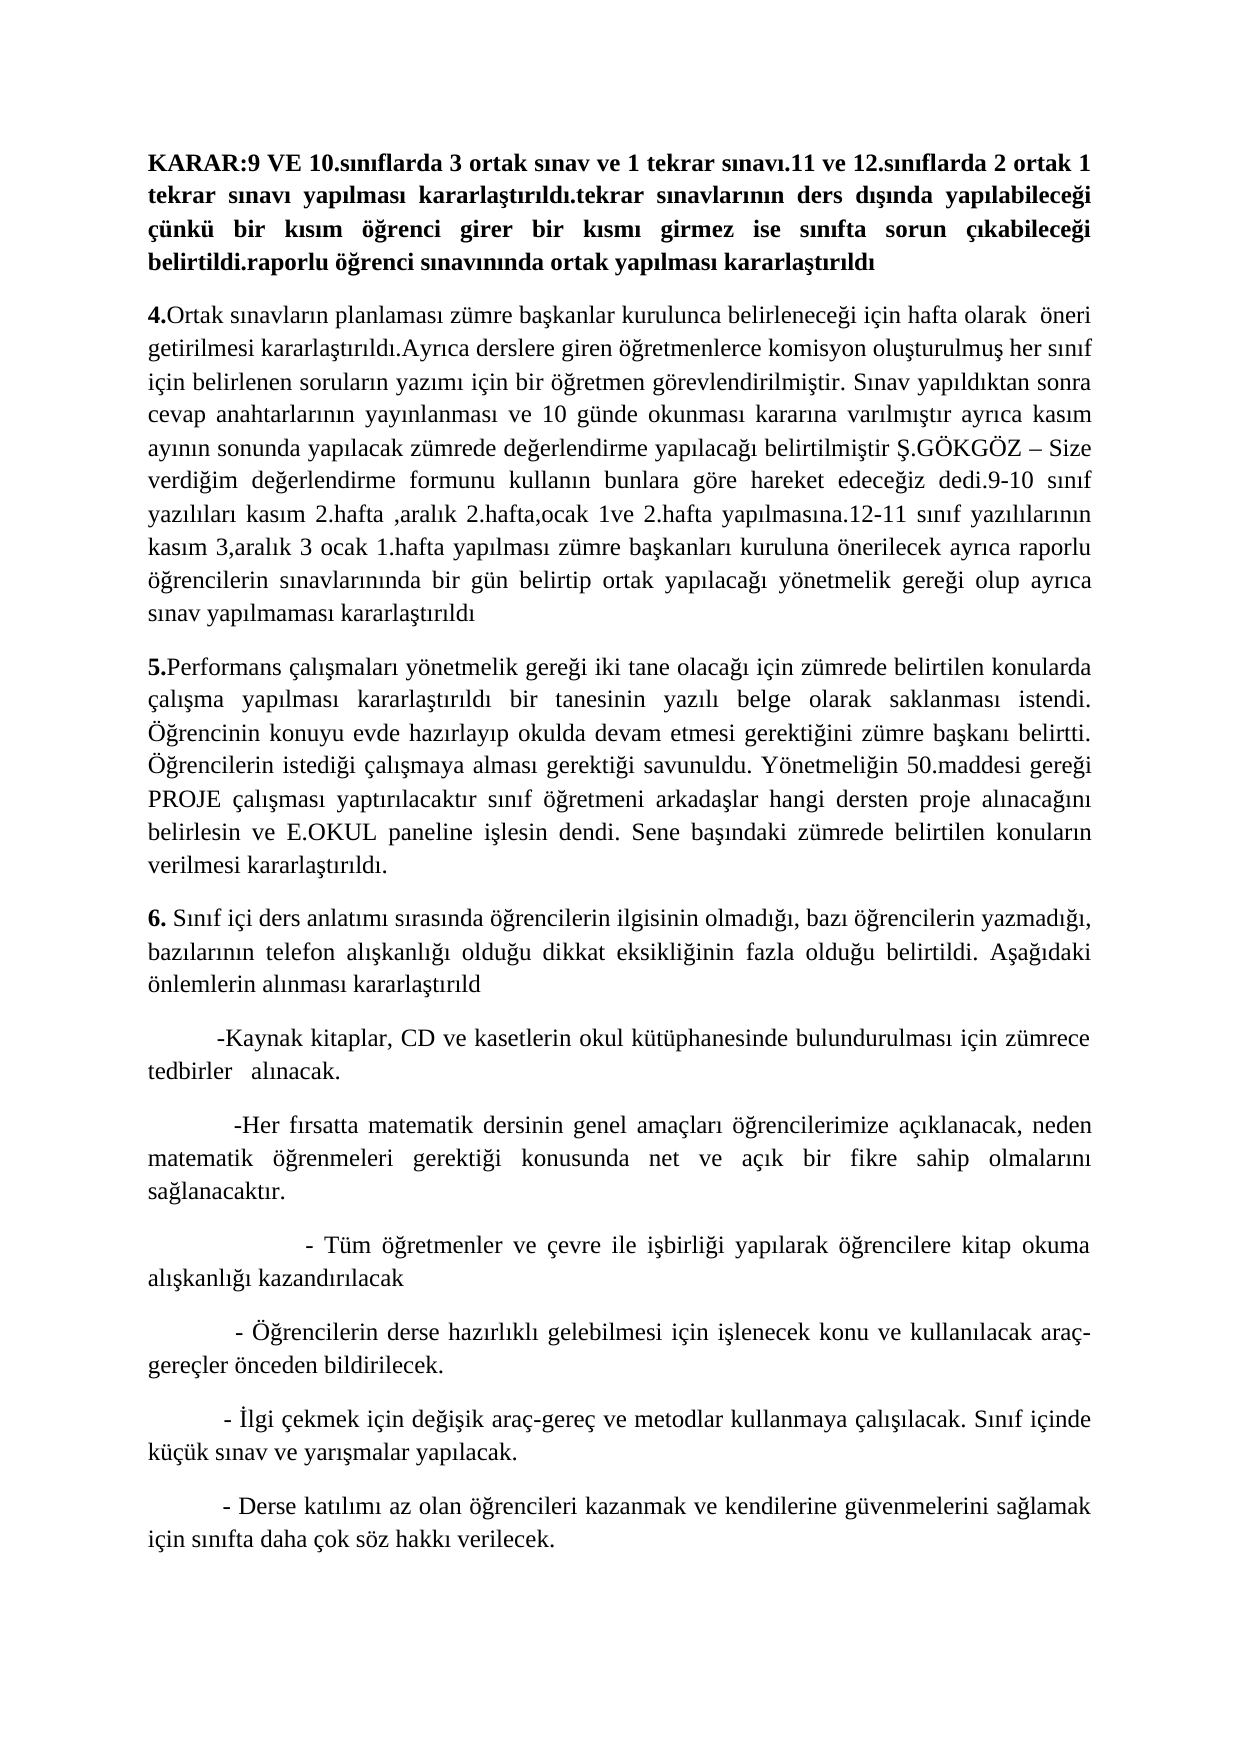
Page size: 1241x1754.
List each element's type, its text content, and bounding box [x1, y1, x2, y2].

text -Her fırsatta matematik dersinin genel amaçları öğrencilerimize açıklanacak, neden matematik öğrenmeleri gerektiği konusunda net ve açık bir fikre sahip olmalarını sağlanacaktır. [148, 1110, 1093, 1205]
text KARAR:9 VE 10.sınıflarda 3 ortak sınav ve 1 tekrar sınavı.11 ve 12.sınıflarda 2 ortak 1 tekrar sınavı yapılması kararlaştırıldı.tekrar sınavlarının ders dışında yapılabileceği çünkü bir kısım öğrenci girer bir kısmı girmez ise sınıfta sorun çıkabileceği belirtildi.raporlu öğrenci sınavınında ortak yapılması kararlaştırıldı [148, 148, 1093, 275]
text 6. Sınıf içi ders anlatımı sırasında öğrencilerin ilgisinin olmadığı, bazı öğrencilerin yazmadığı, bazılarının telefon alışkanlığı olduğu dikkat eksikliğinin fazla olduğu belirtildi. Aşağıdaki önlemlerin alınması kararlaştırıld [148, 903, 1093, 998]
text - İlgi çekmek için değişik araç-gereç ve metodlar kullanmaya çalışılacak. Sınıf içinde küçük sınav ve yarışmalar yapılacak. [148, 1404, 1093, 1466]
text -Kaynak kitaplar, CD ve kasetlerin okul kütüphanesinde bulundurulması için zümrece tedbirler alınacak. [148, 1023, 1093, 1085]
text - Derse katılımı az olan öğrencileri kazanmak ve kendilerine güvenmelerini sağlamak için sınıfta daha çok söz hakkı verilecek. [148, 1491, 1093, 1553]
text - Tüm öğretmenler ve çevre ile işbirliği yapılarak öğrencilere kitap okuma alışkanlığı kazandırılacak [148, 1230, 1093, 1292]
text 5.Performans çalışmaları yönetmelik gereği iki tane olacağı için zümrede belirtilen konularda çalışma yapılması kararlaştırıldı bir tanesinin yazılı belge olarak saklanması istendi. Öğrencinin konuyu evde hazırlayıp okulda devam etmesi gerektiğini zümre başkanı belirtti. Öğrencilerin istediği çalışmaya alması gerektiği savunuldu. Yönetmeliğin 50.maddesi gereği PROJE çalışması yaptırılacaktır sınıf öğretmeni arkadaşlar hangi dersten proje alınacağını belirlesin ve E.OKUL paneline işlesin dendi. Sene başındaki zümrede belirtilen konuların verilmesi kararlaştırıldı. [148, 652, 1093, 878]
text - Öğrencilerin derse hazırlıklı gelebilmesi için işlenecek konu ve kullanılacak araç-gereçler önceden bildirilecek. [148, 1317, 1093, 1379]
text 4.Ortak sınavların planlaması zümre başkanlar kurulunca belirleneceği için hafta olarak öneri getirilmesi kararlaştırıldı.Ayrıca derslere giren öğretmenlerce komisyon oluşturulmuş her sınıf için belirlenen soruların yazımı için bir öğretmen görevlendirilmiştir. Sınav yapıldıktan sonra cevap anahtarlarının yayınlanması ve 10 günde okunması kararına varılmıştır ayrıca kasım ayının sonunda yapılacak zümrede değerlendirme yapılacağı belirtilmiştir Ş.GÖKGÖZ – Size verdiğim değerlendirme formunu kullanın bunlara göre hareket edeceğiz dedi.9-10 sınıf yazılıları kasım 2.hafta ,aralık 2.hafta,ocak 1ve 2.hafta yapılmasına.12-11 sınıf yazılılarının kasım 3,aralık 3 ocak 1.hafta yapılması zümre başkanları kuruluna önerilecek ayrıca raporlu öğrencilerin sınavlarınında bir gün belirtip ortak yapılacağı yönetmelik gereği olup ayrıca sınav yapılmaması kararlaştırıldı [148, 301, 1093, 626]
